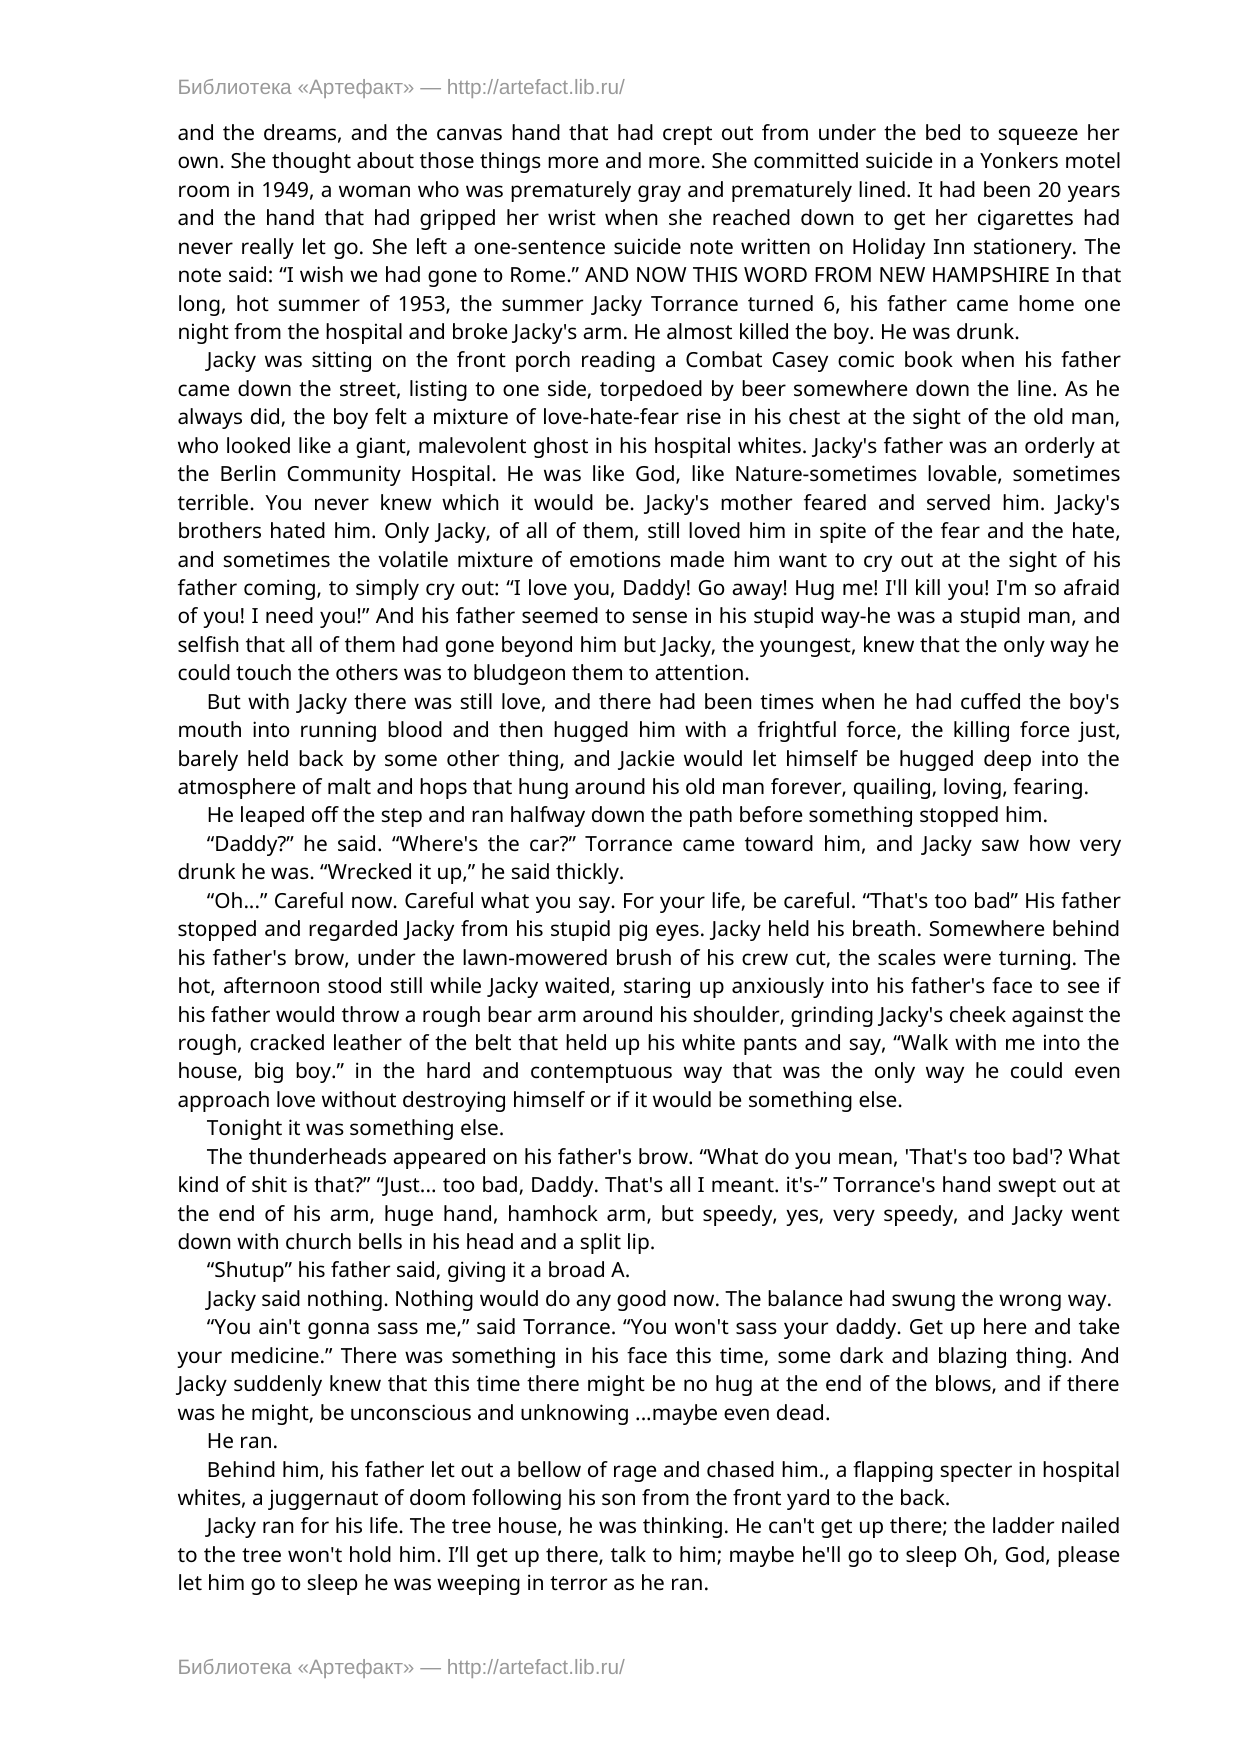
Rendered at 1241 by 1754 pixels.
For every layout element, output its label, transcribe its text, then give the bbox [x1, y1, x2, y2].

text Jacky ran for his life. The tree house, he was thinking. He can't get up there; the ladder nailed to the tree won't hold him. I’ll get up there, talk to him; maybe he'll go to sleep Oh, God, please let him go to sleep he was weeping in terror as he ran. [177, 1512, 1122, 1597]
text He leaped off the step and ran halfway down the path before something stopped him. [177, 801, 1122, 829]
text Tonight it was something else. [177, 1113, 1122, 1142]
text “Oh...” Careful now. Careful what you say. For your life, be careful. “That's too bad” His father stopped and regarded Jacky from his stupid pig eyes. Jacky held his breath. Somewhere behind his father's brow, under the lawn-mowered brush of his crew cut, the scales were turning. The hot, afternoon stood still while Jacky waited, staring up anxiously into his father's face to see if his father would throw a rough bear arm around his shoulder, grinding Jacky's cheek against the rough, cracked leather of the belt that held up his white pants and say, “Walk with me into the house, big boy.” in the hard and contemptuous way that was the only way he could even approach love without destroying himself or if it would be something else. [177, 886, 1122, 1113]
text “Shutup” his father said, giving it a broad A. [177, 1256, 1122, 1284]
text Jacky said nothing. Nothing would do any good now. The balance had swung the wrong way. [177, 1284, 1122, 1312]
text “You ain't gonna sass me,” said Torrance. “You won't sass your daddy. Get up here and take your medicine.” There was something in his face this time, some dark and blazing thing. And Jacky suddenly knew that this time there might be no hug at the end of the blows, and if there was he might, be unconscious and unknowing ...maybe even dead. [177, 1312, 1122, 1426]
text “Daddy?” he said. “Where's the car?” Torrance came toward him, and Jacky saw how very drunk he was. “Wrecked it up,” he said thickly. [177, 829, 1122, 886]
text The thunderheads appeared on his father's brow. “What do you mean, 'That's too bad'? What kind of shit is that?” “Just... too bad, Daddy. That's all I meant. it's-” Torrance's hand swept out at the end of his arm, huge hand, hamhock arm, but speedy, yes, very speedy, and Jacky went down with church bells in his head and a split lip. [177, 1142, 1122, 1256]
text Jacky was sitting on the front porch reading a Combat Casey comic book when his father came down the street, listing to one side, torpedoed by beer somewhere down the line. As he always did, the boy felt a mixture of love-hate-fear rise in his chest at the sight of the old man, who looked like a giant, malevolent ghost in his hospital whites. Jacky's father was an orderly at the Berlin Community Hospital. He was like God, like Nature-sometimes lovable, sometimes terrible. You never knew which it would be. Jacky's mother feared and served him. Jacky's brothers hated him. Only Jacky, of all of them, still loved him in spite of the fear and the hate, and sometimes the volatile mixture of emotions made him want to cry out at the sight of his father coming, to simply cry out: “I love you, Daddy! Go away! Hug me! I'll kill you! I'm so afraid of you! I need you!” And his father seemed to sense in his stupid way-he was a stupid man, and selfish that all of them had gone beyond him but Jacky, the youngest, knew that the only way he could touch the others was to bludgeon them to attention. [177, 346, 1122, 687]
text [177, 118, 1122, 346]
text Behind him, his father let out a bellow of rage and chased him., a flapping specter in hospital whites, a juggernaut of doom following his son from the front yard to the back. [177, 1455, 1122, 1512]
text He ran. [177, 1426, 1122, 1455]
text But with Jacky there was still love, and there had been times when he had cuffed the boy's mouth into running blood and then hugged him with a frightful force, the killing force just, barely held back by some other thing, and Jackie would let himself be hugged deep into the atmosphere of malt and hops that hung around his old man forever, quailing, loving, fearing. [177, 687, 1122, 801]
